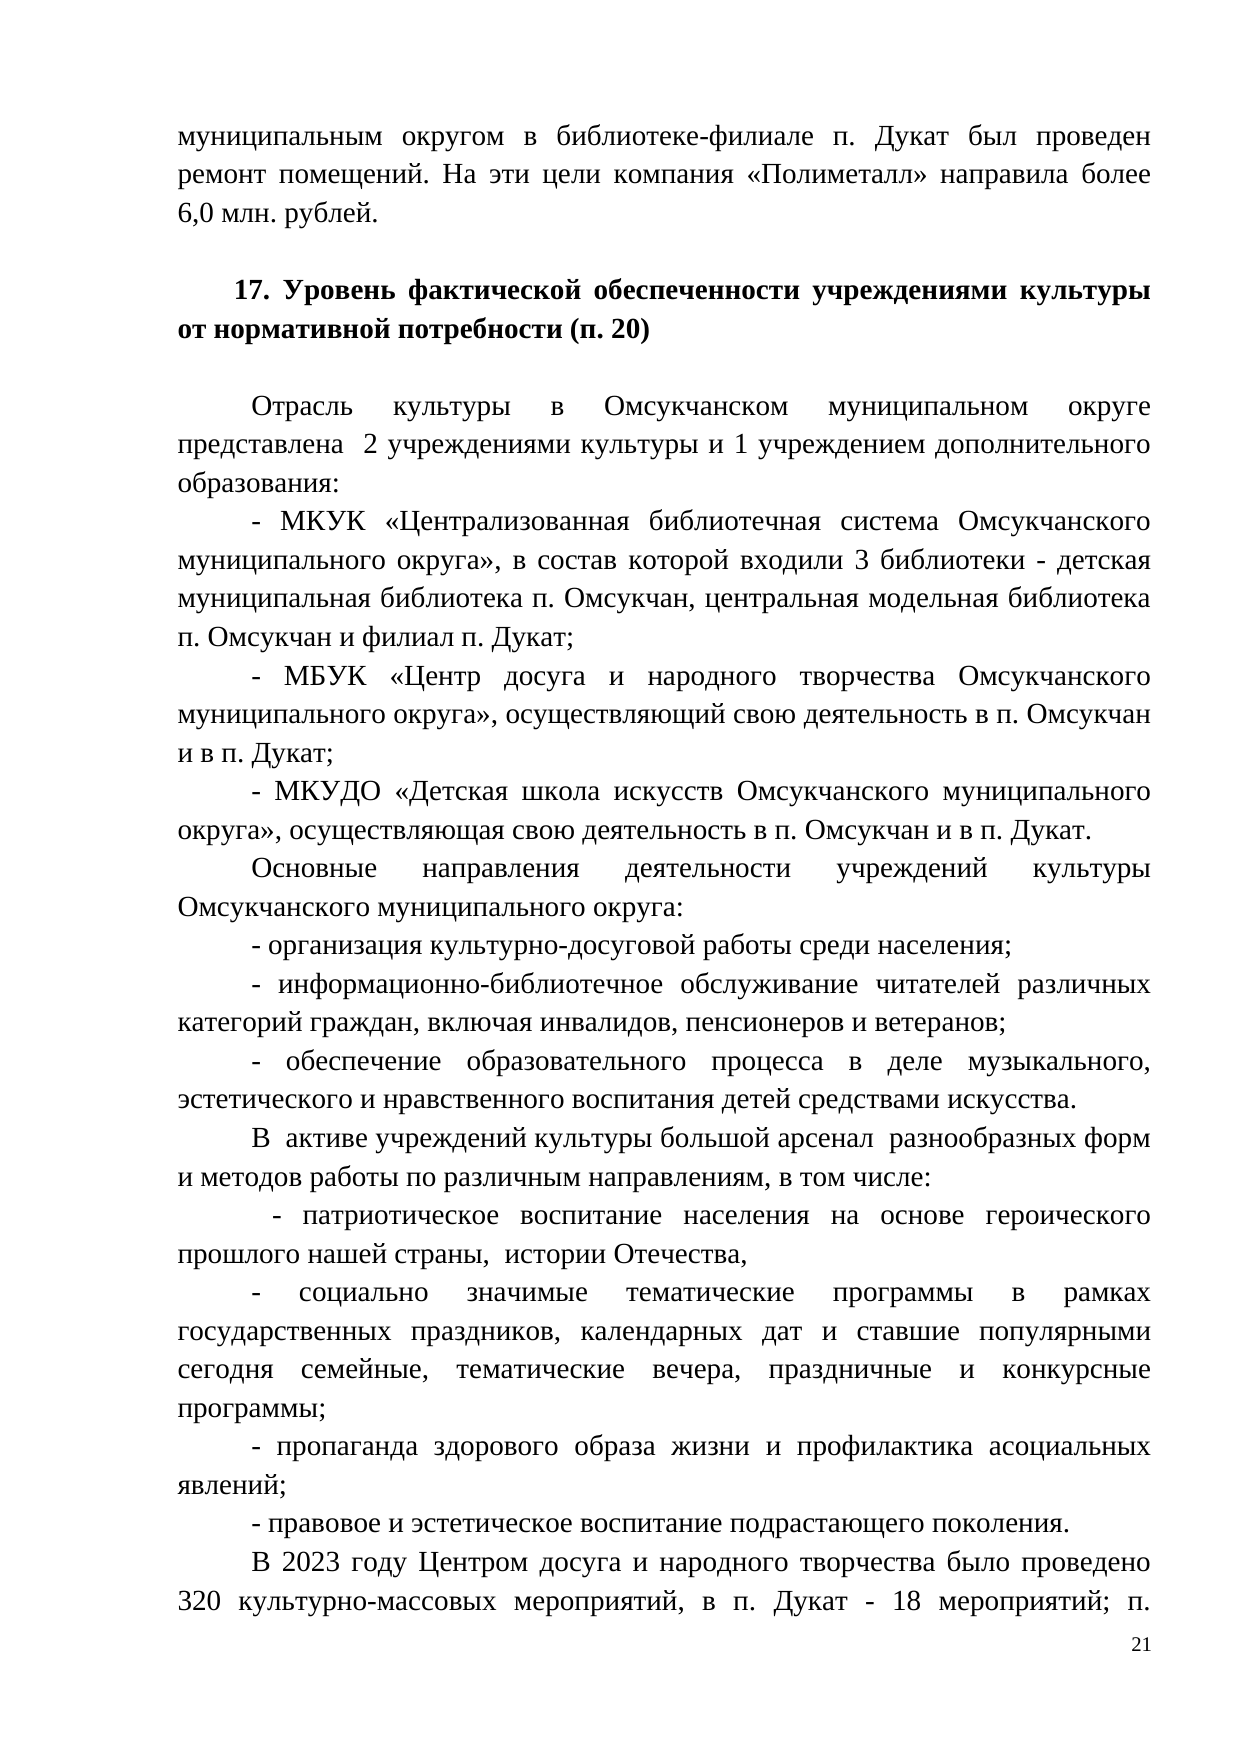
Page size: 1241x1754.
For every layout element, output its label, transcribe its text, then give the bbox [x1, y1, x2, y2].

text - МБУК «Центр досуга и народного творчества Омсукчанского муниципального округа», осуществляющий свою деятельность в п. Омсукчан и в п. Дукат; [177, 658, 1152, 768]
text Отрасль культуры в Омсукчанском муниципальном округе представлена 2 учреждениями культуры и 1 учреждением дополнительного образования: [177, 388, 1152, 498]
text - социально значимые тематические программы в рамках государственных праздников, календарных дат и ставшие популярными сегодня семейные, тематические вечера, праздничные и конкурсные программы; [177, 1274, 1152, 1423]
text - патриотическое воспитание населения на основе героического прошлого нашей страны, истории Отечества, [177, 1197, 1152, 1269]
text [177, 1544, 1152, 1616]
text В активе учреждений культуры большой арсенал разнообразных форм и методов работы по различным направлениям, в том числе: [177, 1120, 1152, 1192]
text - обеспечение образовательного процесса в деле музыкального, эстетического и нравственного воспитания детей средствами искусства. [177, 1043, 1152, 1115]
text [177, 118, 1152, 229]
text - правовое и эстетическое воспитание подрастающего поколения. [177, 1506, 1152, 1539]
text - организация культурно-досуговой работы среди населения; [177, 927, 1152, 961]
text - МКУДО «Детская школа искусств Омсукчанского муниципального округа», осуществляющая свою деятельность в п. Омсукчан и в п. Дукат. [177, 773, 1152, 845]
text 17. Уровень фактической обеспеченности учреждениями культуры от нормативной потребности (п. 20) [177, 272, 1152, 344]
text - МКУК «Централизованная библиотечная система Омсукчанского муниципального округа», в состав которой входили 3 библиотеки - детская муниципальная библиотека п. Омсукчан, центральная модельная библиотека п. Омсукчан и филиал п. Дукат; [177, 503, 1152, 653]
text Основные направления деятельности учреждений культуры Омсукчанского муниципального округа: [177, 850, 1152, 922]
text - информационно-библиотечное обслуживание читателей различных категорий граждан, включая инвалидов, пенсионеров и ветеранов; [177, 966, 1152, 1038]
text - пропаганда здорового образа жизни и профилактика асоциальных явлений; [177, 1428, 1152, 1501]
